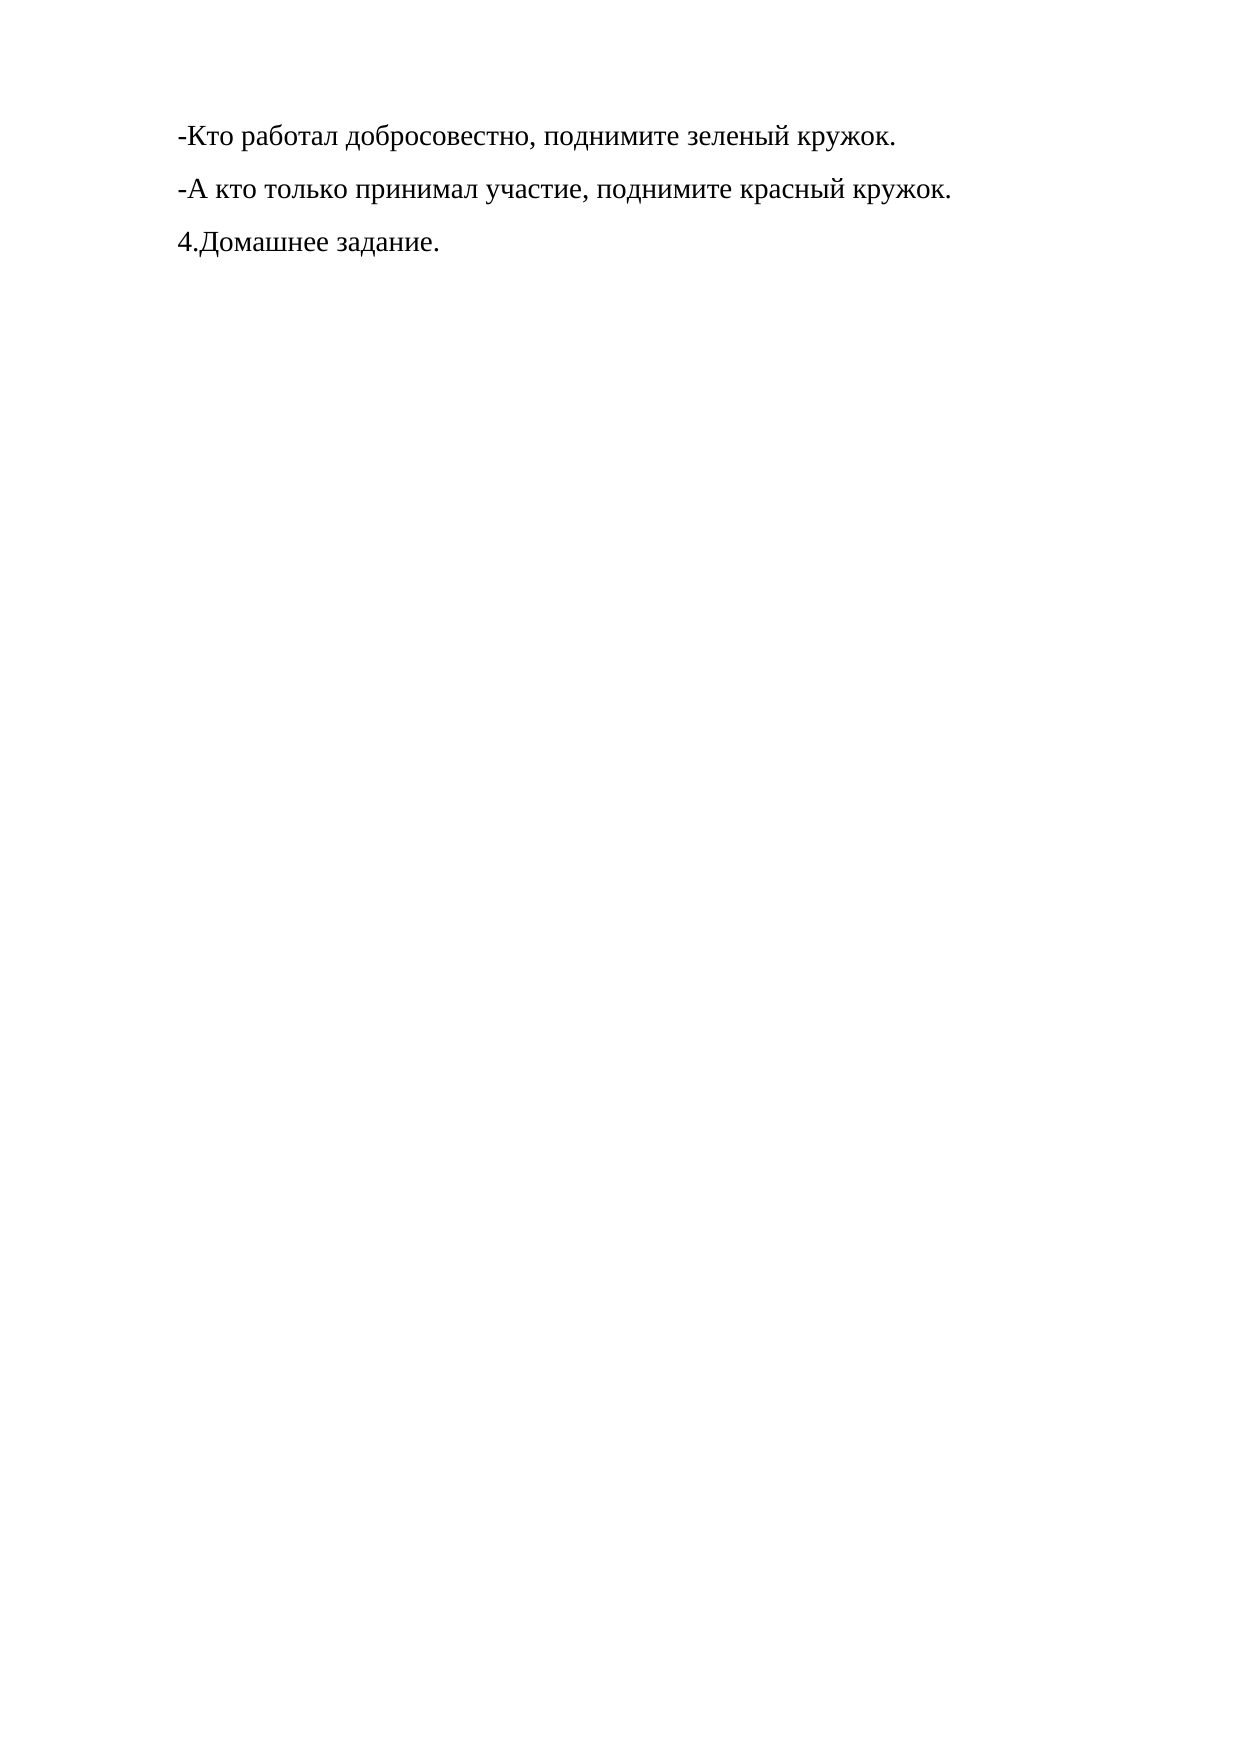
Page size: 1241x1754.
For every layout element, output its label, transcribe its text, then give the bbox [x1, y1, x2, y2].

text 4.Домашнее задание. [177, 224, 1152, 257]
text -Кто работал добросовестно, поднимите зеленый кружок. [177, 118, 1152, 152]
text -А кто только принимал участие, поднимите красный кружок. [177, 171, 1152, 204]
